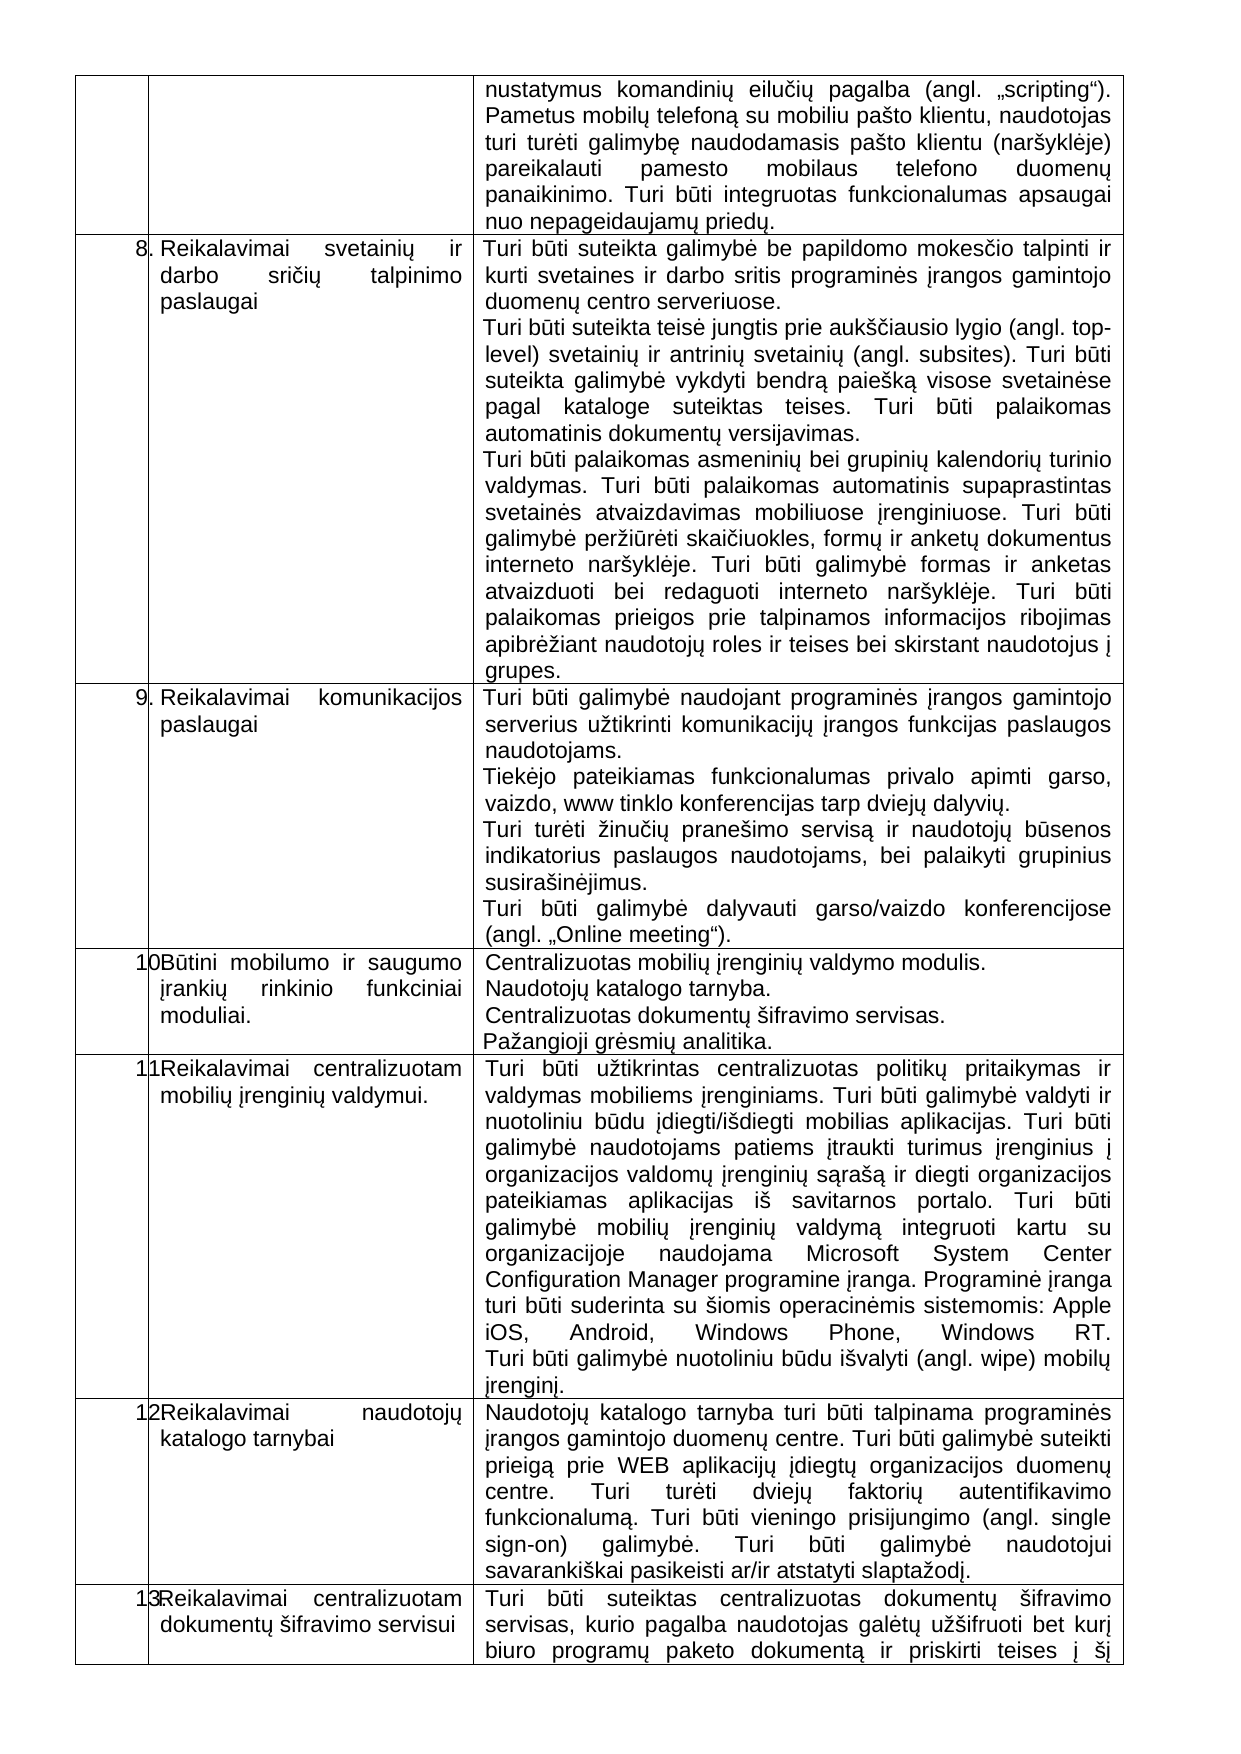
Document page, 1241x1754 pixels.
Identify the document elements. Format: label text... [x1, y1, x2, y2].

table_cell Centralizuotas mobilių įrenginių valdymo modulis. Naudotojų katalogo tarnyba. Centralizuotas dokumentų šifravimo servisas. Pažangioji grėsmių analitika. [474, 949, 1123, 1054]
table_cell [149, 1585, 473, 1663]
table_cell [76, 76, 148, 234]
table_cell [474, 76, 1123, 234]
table_cell Reikalavimai komunikacijos paslaugai [149, 684, 473, 948]
table_cell [76, 684, 148, 948]
table_cell [76, 1585, 148, 1663]
table_cell [76, 1399, 148, 1583]
table_cell Naudotojų katalogo tarnyba turi būti talpinama programinės įrangos gamintojo duomenų centre. Turi būti galimybė suteikti prieigą prie WEB aplikacijų įdiegtų organizacijos duomenų centre. Turi turėti dviejų faktorių autentifikavimo funkcionalumą. Turi būti vieningo prisijungimo (angl. single sign-on) galimybė. Turi būti galimybė naudotojui savarankiškai pasikeisti ar/ir atstatyti slaptažodį. [474, 1399, 1123, 1583]
table_cell Turi būti užtikrintas centralizuotas politikų pritaikymas ir valdymas mobiliems įrenginiams. Turi būti galimybė valdyti ir nuotoliniu būdu įdiegti/išdiegti mobilias aplikacijas. Turi būti galimybė naudotojams patiems įtraukti turimus įrenginius į organizacijos valdomų įrenginių sąrašą ir diegti organizacijos pateikiamas aplikacijas iš savitarnos portalo. Turi būti galimybė mobilių įrenginių valdymą integruoti kartu su organizacijoje naudojama Microsoft System Center Configuration Manager programine įranga. Programinė įranga turi būti suderinta su šiomis operacinėmis sistemomis: Apple iOS, Android, Windows Phone, Windows RT. Turi būti galimybė nuotoliniu būdu išvalyti (angl. wipe) mobilų įrenginį. [474, 1055, 1123, 1398]
table_cell Reikalavimai naudotojų katalogo tarnybai [149, 1399, 473, 1583]
table_cell Būtini mobilumo ir saugumo įrankių rinkinio funkciniai moduliai. [149, 949, 473, 1054]
table_cell Reikalavimai centralizuotam mobilių įrenginių valdymui. [149, 1055, 473, 1398]
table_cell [474, 1585, 1123, 1663]
table_cell [76, 235, 148, 683]
table_cell Turi būti suteikta galimybė be papildomo mokesčio talpinti ir kurti svetaines ir darbo sritis programinės įrangos gamintojo duomenų centro serveriuose. Turi būti suteikta teisė jungtis prie aukščiausio lygio (angl. top-level) svetainių ir antrinių svetainių (angl. subsites). Turi būti suteikta galimybė vykdyti bendrą paiešką visose svetainėse pagal kataloge suteiktas teises. Turi būti palaikomas automatinis dokumentų versijavimas. Turi būti palaikomas asmeninių bei grupinių kalendorių turinio valdymas. Turi būti palaikomas automatinis supaprastintas svetainės atvaizdavimas mobiliuose įrenginiuose. Turi būti galimybė peržiūrėti skaičiuokles, formų ir anketų dokumentus interneto naršyklėje. Turi būti galimybė formas ir anketas atvaizduoti bei redaguoti interneto naršyklėje. Turi būti palaikomas prieigos prie talpinamos informacijos ribojimas apibrėžiant naudotojų roles ir teises bei skirstant naudotojus į grupes. [474, 235, 1123, 683]
table_cell [76, 1055, 148, 1398]
table_cell [76, 949, 148, 1054]
table_cell Turi būti galimybė naudojant programinės įrangos gamintojo serverius užtikrinti komunikacijų įrangos funkcijas paslaugos naudotojams. Tiekėjo pateikiamas funkcionalumas privalo apimti garso, vaizdo, www tinklo konferencijas tarp dviejų dalyvių. Turi turėti žinučių pranešimo servisą ir naudotojų būsenos indikatorius paslaugos naudotojams, bei palaikyti grupinius susirašinėjimus. Turi būti galimybė dalyvauti garso/vaizdo konferencijose (angl. „Online meeting“). [474, 684, 1123, 948]
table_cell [149, 76, 473, 234]
table_cell Reikalavimai svetainių ir darbo sričių talpinimo paslaugai [149, 235, 473, 683]
